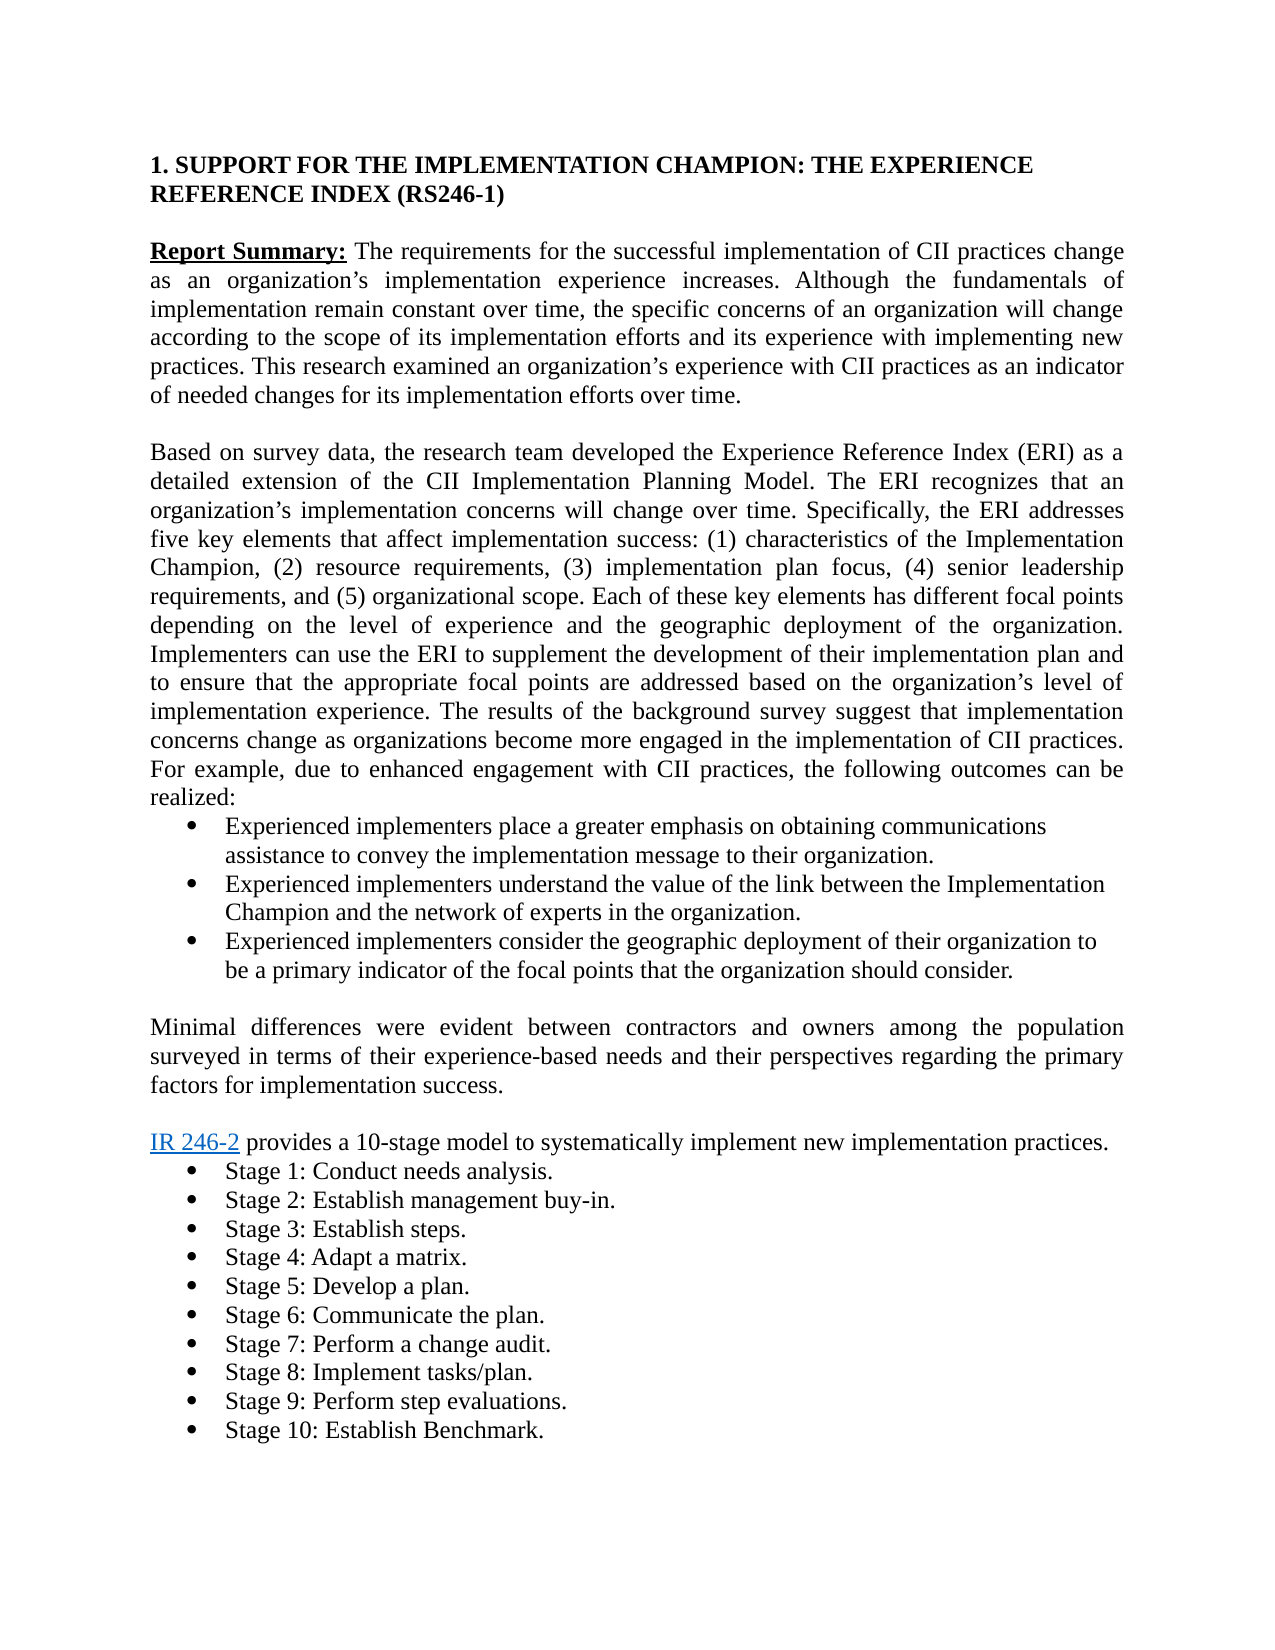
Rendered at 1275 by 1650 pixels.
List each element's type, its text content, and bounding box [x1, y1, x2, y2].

list Stage 3: Establish steps. [187, 1214, 1125, 1242]
list Stage 5: Develop a plan. [187, 1271, 1125, 1300]
list Stage 7: Perform a change audit. [187, 1329, 1125, 1357]
list Stage 1: Conduct needs analysis. [187, 1156, 1125, 1185]
list Stage 10: Establish Benchmark. [187, 1415, 1125, 1444]
list Stage 8: Implement tasks/plan. [187, 1357, 1125, 1386]
subtitle 1. SUPPORT FOR THE IMPLEMENTATION CHAMPION: THE EXPERIENCE REFERENCE INDEX (RS246-1) [150, 150, 1125, 207]
list Experienced implementers place a greater emphasis on obtaining communications assistance to convey the implementation message to their organization. [187, 811, 1125, 869]
list Stage 6: Communicate the plan. [187, 1300, 1125, 1329]
list Stage 4: Adapt a matrix. [187, 1242, 1125, 1271]
list Stage 9: Perform step evaluations. [187, 1386, 1125, 1415]
list Experienced implementers understand the value of the link between the Implementation Champion and the network of experts in the organization. [187, 869, 1125, 926]
text Based on survey data, the research team developed the Experience Reference Index (ERI) as a detailed extension of the CII Implementation Planning Model. The ERI recognizes that an organization’s implementation concerns will change over time. Specifically, the ERI addresses five key elements that affect implementation success: (1) characteristics of the Implementation Champion, (2) resource requirements, (3) implementation plan focus, (4) senior leadership requirements, and (5) organizational scope. Each of these key elements has different focal points depending on the level of experience and the geographic deployment of the organization. Implementers can use the ERI to supplement the development of their implementation plan and to ensure that the appropriate focal points are addressed based on the organization’s level of implementation experience. The results of the background survey suggest that implementation concerns change as organizations become more engaged in the implementation of CII practices. For example, due to enhanced engagement with CII practices, the following outcomes can be realized: [150, 437, 1125, 811]
list Stage 2: Establish management buy-in. [187, 1185, 1125, 1214]
text Report Summary: The requirements for the successful implementation of CII practices change as an organization’s implementation experience increases. Although the fundamentals of implementation remain constant over time, the specific concerns of an organization will change according to the scope of its implementation efforts and its experience with implementing new practices. This research examined an organization’s experience with CII practices as an indicator of needed changes for its implementation efforts over time. [150, 236, 1125, 409]
text IR 246-2 provides a 10-stage model to systematically implement new implementation practices. [150, 1127, 1125, 1156]
text Minimal differences were evident between contractors and owners among the population surveyed in terms of their experience-based needs and their perspectives regarding the primary factors for implementation success. [150, 1012, 1125, 1099]
list Experienced implementers consider the geographic deployment of their organization to be a primary indicator of the focal points that the organization should consider. [187, 926, 1125, 984]
